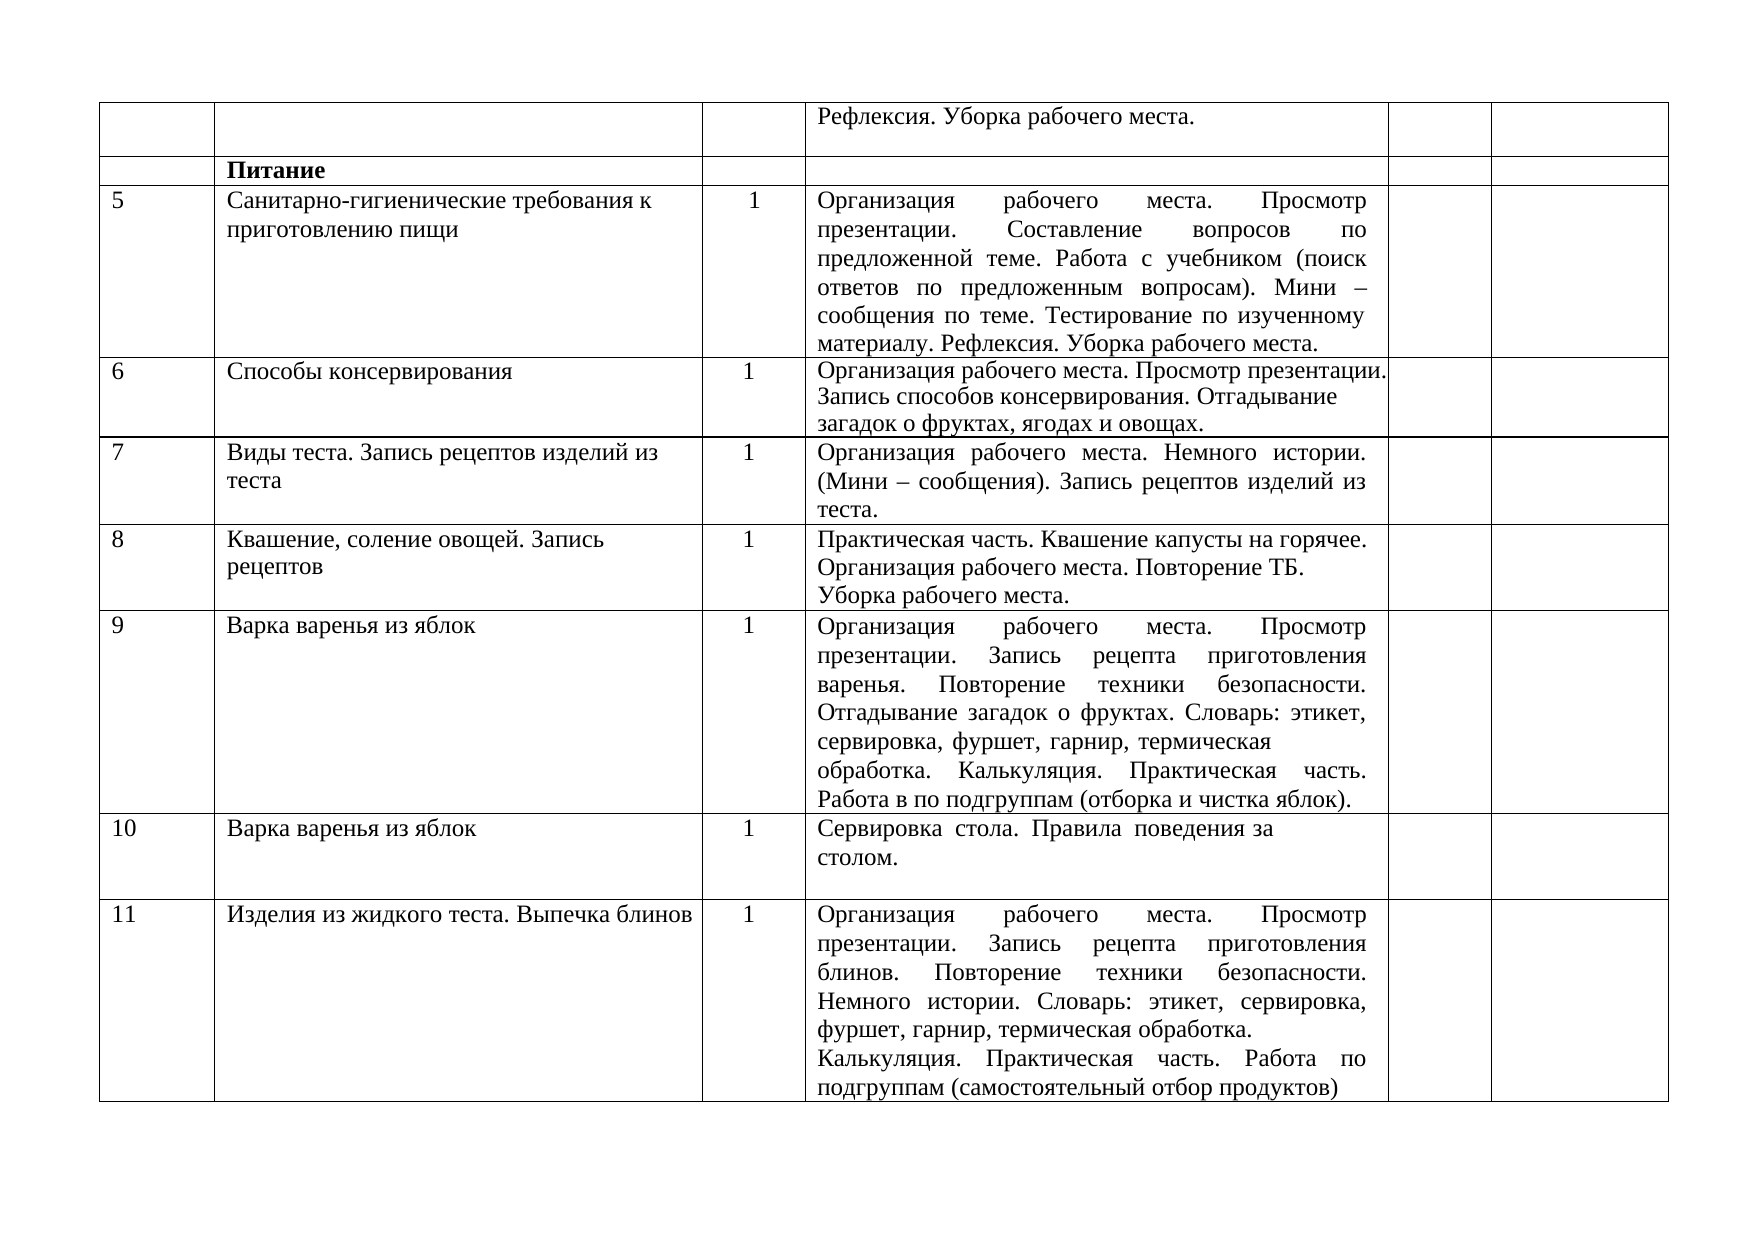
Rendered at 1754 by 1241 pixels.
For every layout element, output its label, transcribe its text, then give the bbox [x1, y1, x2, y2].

table_header [1389, 103, 1491, 156]
table_cell 5 [100, 186, 214, 357]
table_cell [1492, 186, 1668, 357]
table_cell Виды теста. Запись рецептов изделий из теста [215, 438, 702, 524]
table_cell Варка варенья из яблок [215, 611, 702, 812]
table_cell Практическая часть. Квашение капусты на горячее. Организация рабочего места. Повторение ТБ. Уборка рабочего места. [806, 525, 1388, 610]
table_cell Квашение, соление овощей. Запись рецептов [215, 525, 702, 610]
table_header [215, 103, 702, 156]
table_cell [1492, 438, 1668, 524]
table_header Рефлексия. Уборка рабочего места. [806, 103, 1388, 156]
table_cell 1 [703, 900, 805, 1101]
table_cell [1492, 157, 1668, 184]
table_cell Организация рабочего места. Просмотр презентации. Запись способов консервирования. Отгадывание загадок о фруктах, ягодах и овощах. [806, 358, 1388, 436]
table_cell [806, 157, 1388, 184]
table_cell [1389, 611, 1491, 812]
table_cell Организация рабочего места. Просмотр презентации. Составление вопросов по предложенной теме. Работа с учебником (поиск ответов по предложенным вопросам). Мини – сообщения по теме. Тестирование по изученному материалу. Рефлексия. Уборка рабочего места. [806, 186, 1388, 357]
table_cell Организация рабочего места. Просмотр презентации. Запись рецепта приготовления варенья. Повторение техники безопасности. Отгадывание загадок о фруктах. Словарь: этикет, сервировка, фуршет, гарнир, термическая обработка. Калькуляция. Практическая часть. Работа в по подгруппам (отборка и чистка яблок). [806, 611, 1388, 812]
table_cell [1492, 814, 1668, 898]
table_cell [1389, 438, 1491, 524]
table_cell 1 [703, 525, 805, 610]
table_cell 1 [703, 358, 805, 436]
table_cell [1492, 358, 1668, 436]
table_cell [1389, 358, 1491, 436]
table_cell Организация рабочего места. Немного истории. (Мини – сообщения). Запись рецептов изделий из теста. [806, 438, 1388, 524]
table_cell 7 [100, 438, 214, 524]
table_cell [1492, 900, 1668, 1101]
table_cell [1492, 525, 1668, 610]
table_cell [1389, 814, 1491, 898]
table_cell [100, 157, 214, 184]
table_cell Изделия из жидкого теста. Выпечка блинов [215, 900, 702, 1101]
table_cell 1 [703, 438, 805, 524]
table_cell [1492, 611, 1668, 812]
table_cell 1 [703, 611, 805, 812]
table_cell 1 [703, 186, 805, 357]
table_cell [703, 157, 805, 184]
table_cell 1 [703, 814, 805, 898]
table_cell 8 [100, 525, 214, 610]
table_header [703, 103, 805, 156]
table_cell [1389, 186, 1491, 357]
table_cell Способы консервирования [215, 358, 702, 436]
table_cell Варка варенья из яблок [215, 814, 702, 898]
table_cell [1389, 157, 1491, 184]
table_cell [1389, 525, 1491, 610]
table_cell 6 [100, 358, 214, 436]
table_header [100, 103, 214, 156]
table_cell Санитарно-гигиенические требования к приготовлению пищи [215, 186, 702, 357]
table_cell 9 [100, 611, 214, 812]
table_cell Организация рабочего места. Просмотр презентации. Запись рецепта приготовления блинов. Повторение техники безопасности. Немного истории. Словарь: этикет, сервировка, фуршет, гарнир, термическая обработка. Калькуляция. Практическая часть. Работа по подгруппам (самостоятельный отбор продуктов) [806, 900, 1388, 1101]
table_header [1492, 103, 1668, 156]
table_cell 10 [100, 814, 214, 898]
table_cell 11 [100, 900, 214, 1101]
table_cell [1389, 900, 1491, 1101]
table_cell Сервировка стола. Правила поведения за столом. [806, 814, 1388, 898]
table_cell Питание [215, 157, 702, 184]
